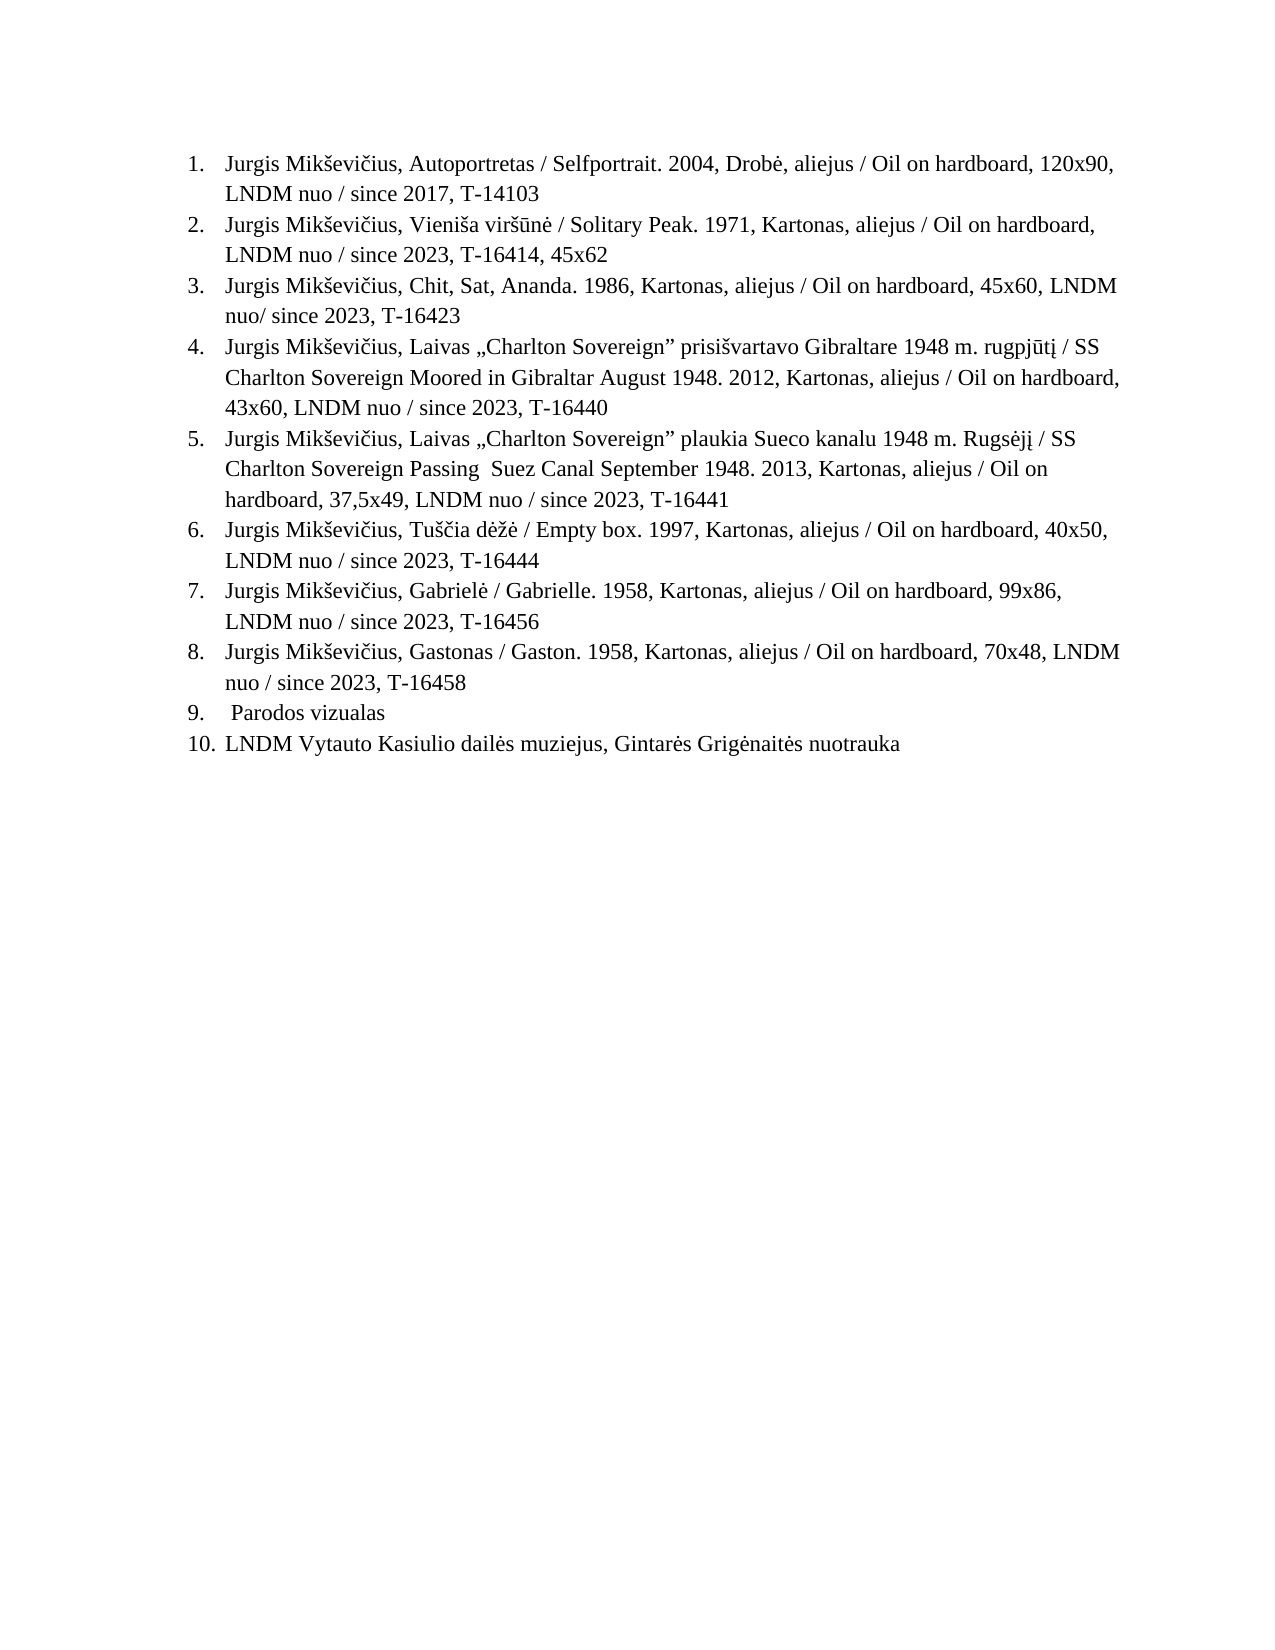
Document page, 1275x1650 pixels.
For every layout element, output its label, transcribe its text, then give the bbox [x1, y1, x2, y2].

list Jurgis Mikševičius, Tuščia dėžė / Empty box. 1997, Kartonas, aliejus / Oil on hardboard, 40x50, LNDM nuo / since 2023, T-16444 [187, 516, 1125, 573]
list LNDM Vytauto Kasiulio dailės muziejus, Gintarės Grigėnaitės nuotrauka [187, 730, 1125, 756]
list Jurgis Mikševičius, Vieniša viršūnė / Solitary Peak. 1971, Kartonas, aliejus / Oil on hardboard, LNDM nuo / since 2023, T-16414, 45x62 [187, 211, 1125, 268]
list Parodos vizualas [187, 699, 1125, 726]
list Jurgis Mikševičius, Chit, Sat, Ananda. 1986, Kartonas, aliejus / Oil on hardboard, 45x60, LNDM nuo/ since 2023, T-16423 [187, 272, 1125, 329]
list Jurgis Mikševičius, Gabrielė / Gabrielle. 1958, Kartonas, aliejus / Oil on hardboard, 99x86, LNDM nuo / since 2023, T-16456 [187, 577, 1125, 634]
list Jurgis Mikševičius, Gastonas / Gaston. 1958, Kartonas, aliejus / Oil on hardboard, 70x48, LNDM nuo / since 2023, T-16458 [187, 638, 1125, 695]
list Jurgis Mikševičius, Laivas „Charlton Sovereign” prisišvartavo Gibraltare 1948 m. rugpjūtį / SS Charlton Sovereign Moored in Gibraltar August 1948. 2012, Kartonas, aliejus / Oil on hardboard, 43x60, LNDM nuo / since 2023, T-16440 [187, 333, 1125, 421]
list Jurgis Mikševičius, Autoportretas / Selfportrait. 2004, Drobė, aliejus / Oil on hardboard, 120x90, LNDM nuo / since 2017, T-14103 [187, 150, 1125, 207]
list Jurgis Mikševičius, Laivas „Charlton Sovereign” plaukia Sueco kanalu 1948 m. Rugsėjį / SS Charlton Sovereign Passing Suez Canal September 1948. 2013, Kartonas, aliejus / Oil on hardboard, 37,5x49, LNDM nuo / since 2023, T-16441 [187, 425, 1125, 512]
